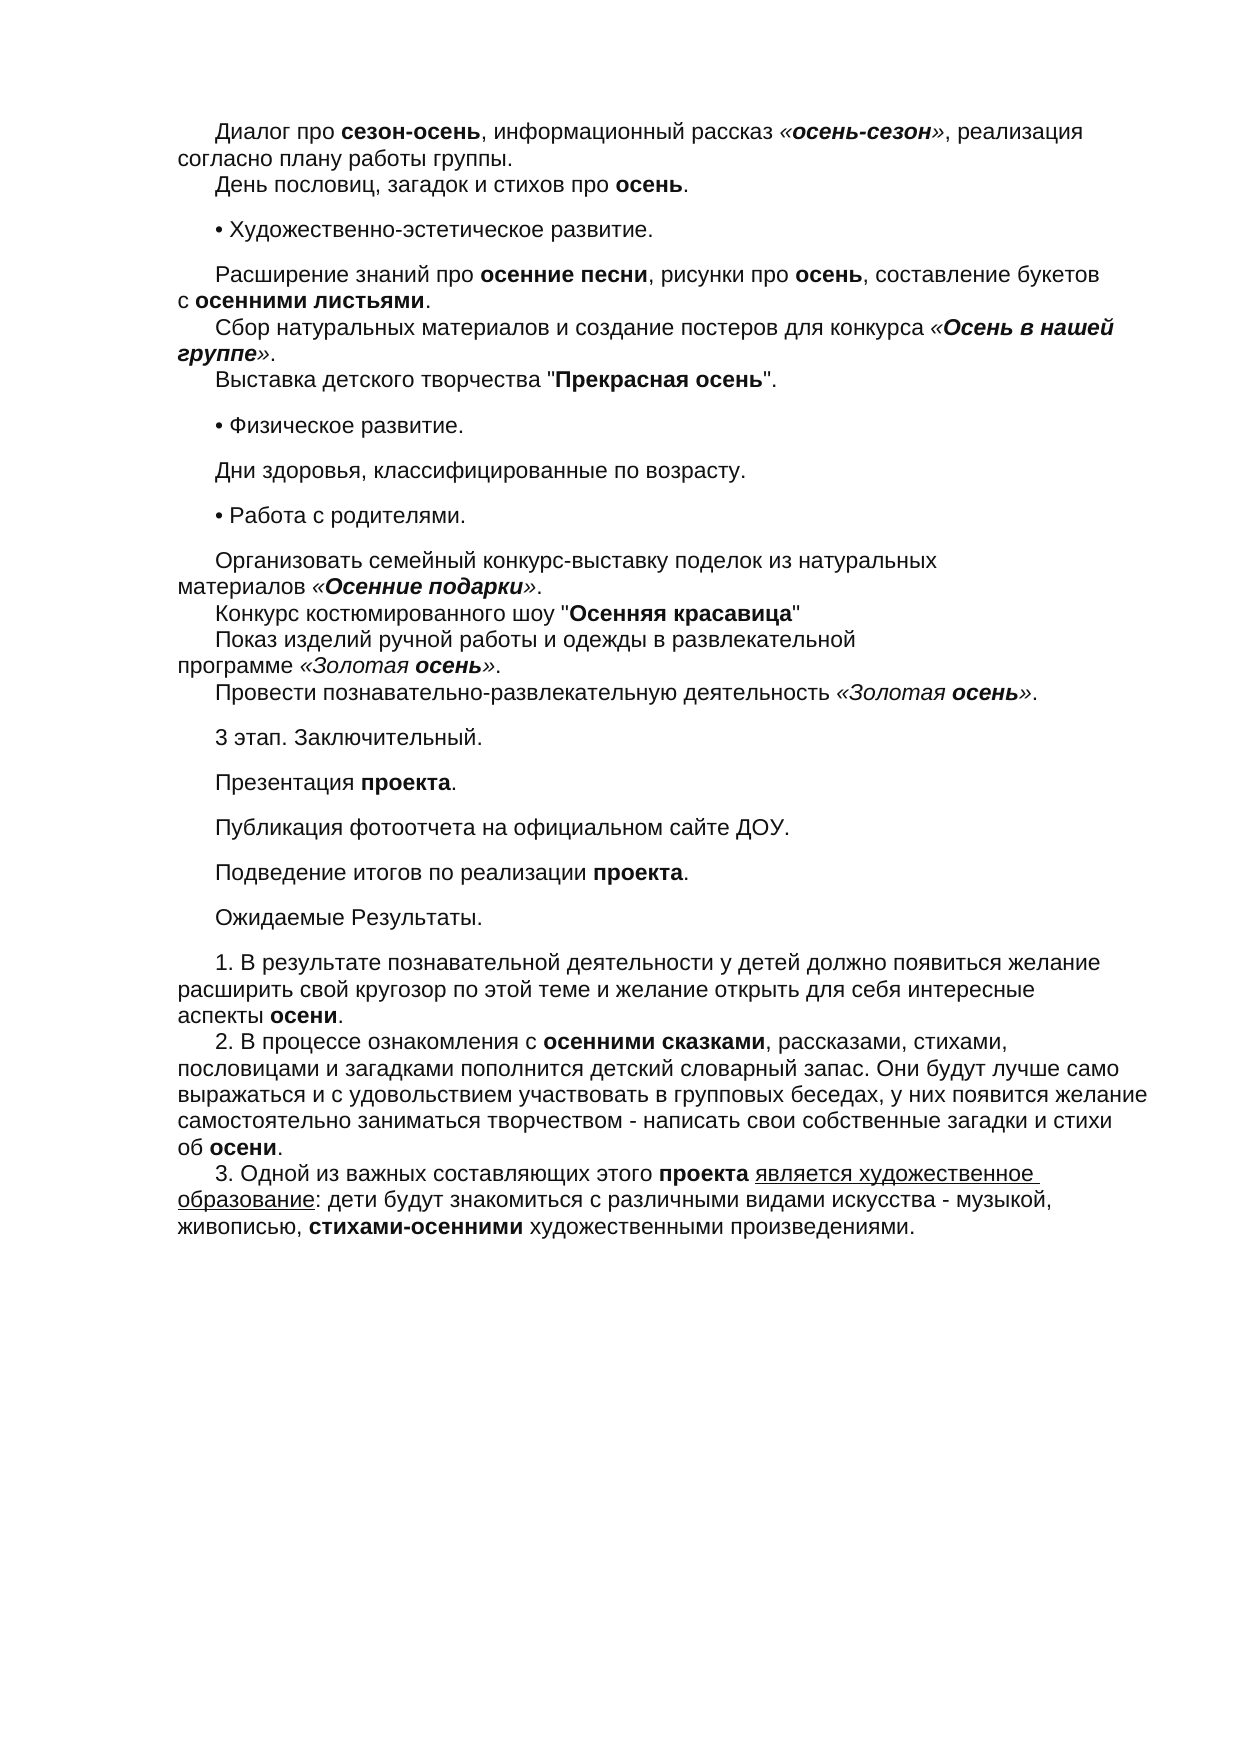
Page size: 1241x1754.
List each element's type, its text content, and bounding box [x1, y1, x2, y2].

text • Физическое развитие. [177, 412, 1152, 438]
text 2. В процессе ознакомления с осенними сказками, рассказами, стихами, пословицами и загадками пополнится детский словарный запас. Они будут лучше само выражаться и с удовольствием участвовать в групповых беседах, у них появится желание самостоятельно заниматься творчеством - написать свои собственные загадки и стихи об осени. [177, 1028, 1152, 1160]
text Диалог про сезон-осень, информационный рассказ «осень-сезон», реализация согласно плану работы группы. [177, 118, 1152, 171]
text 3 этап. Заключительный. [177, 724, 1152, 750]
text Конкурс костюмированного шоу "Осенняя красавица" [177, 599, 1152, 626]
text 3. Одной из важных составляющих этого проекта является художественное образование: дети будут знакомиться с различными видами искусства - музыкой, живописью, стихами-осенними художественными произведениями. [177, 1160, 1152, 1239]
text Расширение знаний про осенние песни, рисунки про осень, составление букетов с осенними листьями. [177, 261, 1152, 314]
text Провести познавательно-развлекательную деятельность «Золотая осень». [177, 679, 1152, 705]
text Сбор натуральных материалов и создание постеров для конкурса «Осень в нашей группе». [177, 314, 1152, 366]
text • Работа с родителями. [177, 502, 1152, 528]
text Ожидаемые Результаты. [177, 904, 1152, 931]
text • Художественно-эстетическое развитие. [177, 216, 1152, 242]
text День пословиц, загадок и стихов про осень. [177, 171, 1152, 197]
text Презентация проекта. [177, 769, 1152, 795]
text Выставка детского творчества "Прекрасная осень". [177, 366, 1152, 393]
text Показ изделий ручной работы и одежды в развлекательной программе «Золотая осень». [177, 626, 1152, 679]
text Публикация фотоотчета на официальном сайте ДОУ. [177, 814, 1152, 840]
text Организовать семейный конкурс-выставку поделок из натуральных материалов «Осенние подарки». [177, 547, 1152, 599]
text Подведение итогов по реализации проекта. [177, 859, 1152, 885]
text 1. В результате познавательной деятельности у детей должно появиться желание расширить свой кругозор по этой теме и желание открыть для себя интересные аспекты осени. [177, 949, 1152, 1028]
text Дни здоровья, классифицированные по возрасту. [177, 457, 1152, 483]
